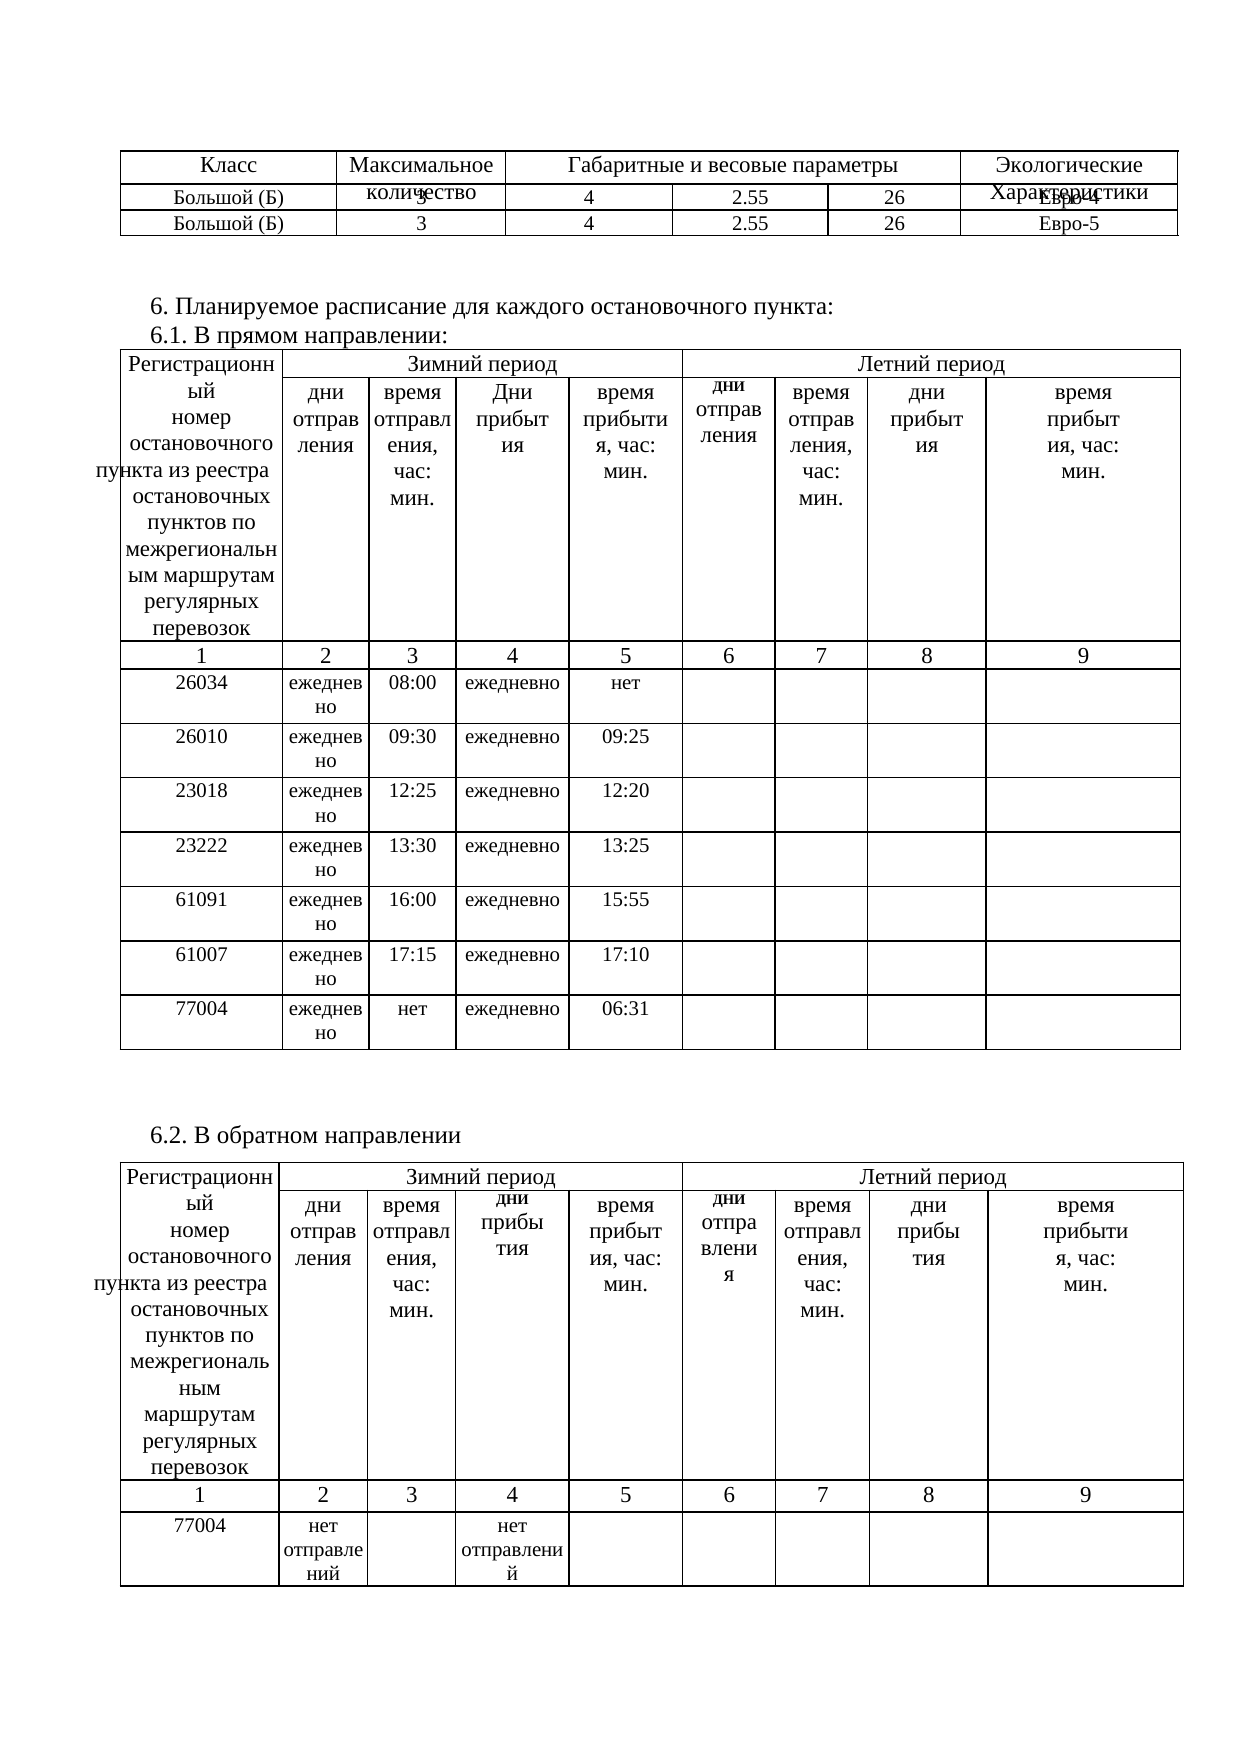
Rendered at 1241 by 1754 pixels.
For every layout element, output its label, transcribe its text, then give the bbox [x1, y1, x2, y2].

table_cell 61007 [121, 942, 282, 994]
table_cell 12:20 [570, 778, 682, 831]
table_header Зимний период [280, 1163, 682, 1189]
table_cell 77004 [121, 1513, 278, 1585]
table_header Класс [121, 152, 336, 183]
table_cell 8 [870, 1481, 987, 1511]
table_cell 09:25 [570, 724, 682, 777]
table_cell время прибыт ия, час: мин. [987, 378, 1180, 640]
table_cell 6 [683, 642, 774, 668]
table_cell 26010 [121, 724, 282, 777]
table_header Регистрационный номер остановочного пункта из реестра остановочных пунктов по межрегиональным маршрутам регулярных перевозок [121, 350, 282, 640]
table_cell ежедневно [457, 778, 568, 831]
table_header Максимальное количество [337, 152, 505, 183]
table_header Экологические Характеристики [961, 152, 1177, 183]
table_cell [868, 887, 985, 940]
table_cell ежедневно [457, 670, 568, 722]
table_cell [987, 670, 1180, 722]
table_cell ежедневно [283, 996, 368, 1049]
table_cell [868, 942, 985, 994]
table_cell Евро-4 [961, 185, 1177, 209]
table_cell [683, 833, 774, 886]
table_cell ежедневно [283, 670, 368, 722]
table_cell ДНИ отправ ления [683, 378, 774, 640]
table_cell 7 [776, 1481, 869, 1511]
table_cell время отправл ения, час: мин. [368, 1191, 455, 1479]
table_cell дни прибы тия [870, 1191, 987, 1479]
table_cell Евро-5 [961, 211, 1177, 234]
table_cell 08:00 [370, 670, 455, 722]
table_cell 23018 [121, 778, 282, 831]
table_cell время отправ ления, час: мин. [776, 378, 867, 640]
table_cell 7 [776, 642, 867, 668]
table_cell 26034 [121, 670, 282, 722]
table_cell 4 [456, 1481, 568, 1511]
table_cell [683, 1513, 775, 1585]
table_cell [776, 833, 867, 886]
table_cell дни прибыт ия [868, 378, 985, 640]
table_cell [989, 1513, 1183, 1585]
table_cell Большой (Б) [121, 185, 336, 209]
table_cell 23222 [121, 833, 282, 886]
table_cell 13:30 [370, 833, 455, 886]
table_cell 3 [370, 642, 455, 668]
table_cell ежедневно [283, 724, 368, 777]
table_cell [870, 1513, 987, 1585]
table_cell [987, 833, 1180, 886]
table_cell время отправл ения, час: мин. [776, 1191, 869, 1479]
table_cell 2 [283, 642, 368, 668]
table_cell 3 [337, 185, 505, 209]
table_cell ежедневно [457, 724, 568, 777]
table_cell [683, 942, 774, 994]
table_cell нет отправлений [456, 1513, 568, 1585]
table_cell 2.55 [673, 211, 827, 234]
table_cell 2.55 [673, 185, 827, 209]
text 6. Планируемое расписание для каждого остановочного пункта: [150, 291, 1090, 320]
table_cell 2 [280, 1481, 367, 1511]
table_cell нет отправлений [280, 1513, 367, 1585]
table_cell 4 [457, 642, 568, 668]
table_cell дни отправ ления [280, 1191, 367, 1479]
table_header Габаритные и весовые параметры [506, 152, 960, 183]
table_cell Дни прибыт ия [457, 378, 568, 640]
table_cell [368, 1513, 455, 1585]
table_cell 6 [683, 1481, 775, 1511]
table_cell 12:25 [370, 778, 455, 831]
table_cell [776, 724, 867, 777]
table_cell 26 [829, 185, 960, 209]
table_cell [868, 724, 985, 777]
table_cell 61091 [121, 887, 282, 940]
table_cell ежедневно [457, 996, 568, 1049]
table_cell 1 [121, 642, 282, 668]
table_cell дни отправ ления [283, 378, 368, 640]
table_cell ежедневно [283, 778, 368, 831]
table_cell 17:15 [370, 942, 455, 994]
table_cell 1 [121, 1481, 278, 1511]
table_cell ежедневно [283, 942, 368, 994]
table_cell 26 [829, 211, 960, 234]
table_cell [868, 670, 985, 722]
table_cell [987, 778, 1180, 831]
table_cell 06:31 [570, 996, 682, 1049]
table_cell [776, 1513, 869, 1585]
table_cell 3 [368, 1481, 455, 1511]
table_cell 4 [506, 211, 672, 234]
table_cell время прибыти я, час: мин. [570, 378, 682, 640]
table_cell [987, 942, 1180, 994]
table_cell [776, 887, 867, 940]
table_cell ежедневно [283, 887, 368, 940]
table_cell 9 [989, 1481, 1183, 1511]
table_cell ежедневно [457, 942, 568, 994]
table_cell 09:30 [370, 724, 455, 777]
table_cell [868, 778, 985, 831]
table_cell [776, 778, 867, 831]
table_cell 17:10 [570, 942, 682, 994]
table_cell ежедневно [457, 833, 568, 886]
table_cell [987, 887, 1180, 940]
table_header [121, 1163, 278, 1479]
table_cell ДНИ отпра влени я [683, 1191, 775, 1479]
table_cell [683, 778, 774, 831]
table_cell 5 [570, 1481, 682, 1511]
table_cell [683, 996, 774, 1049]
table_cell Большой (Б) [121, 211, 336, 234]
table_cell 16:00 [370, 887, 455, 940]
table_header Летний период [683, 1163, 1183, 1189]
table_cell ДНИ прибы тия [456, 1191, 568, 1479]
table_header Летний период [683, 350, 1180, 377]
table_cell 5 [570, 642, 682, 668]
table_cell 15:55 [570, 887, 682, 940]
table_cell [683, 670, 774, 722]
table_cell нет [570, 670, 682, 722]
table_cell [987, 996, 1180, 1049]
table_cell время отправл ения, час: мин. [370, 378, 455, 640]
table_cell [776, 670, 867, 722]
table_header Зимний период [283, 350, 682, 377]
table_cell время прибыти я, час: мин. [989, 1191, 1183, 1479]
table_cell нет [370, 996, 455, 1049]
table_cell 77004 [121, 996, 282, 1049]
table_cell 9 [987, 642, 1180, 668]
table_cell ежедневно [457, 887, 568, 940]
text 6.1. В прямом направлении: [150, 320, 1090, 349]
table_cell 8 [868, 642, 985, 668]
table_cell [868, 996, 985, 1049]
table_cell ежедневно [283, 833, 368, 886]
table_cell [776, 942, 867, 994]
table_cell [868, 833, 985, 886]
table_cell [683, 887, 774, 940]
text 6.2. В обратном направлении [150, 1120, 1090, 1149]
table_cell [683, 724, 774, 777]
table_cell 3 [337, 211, 505, 234]
table_cell [570, 1513, 682, 1585]
table_cell [776, 996, 867, 1049]
table_cell 13:25 [570, 833, 682, 886]
table_cell время прибыт ия, час: мин. [570, 1191, 682, 1479]
table_cell 4 [506, 185, 672, 209]
table_cell [987, 724, 1180, 777]
